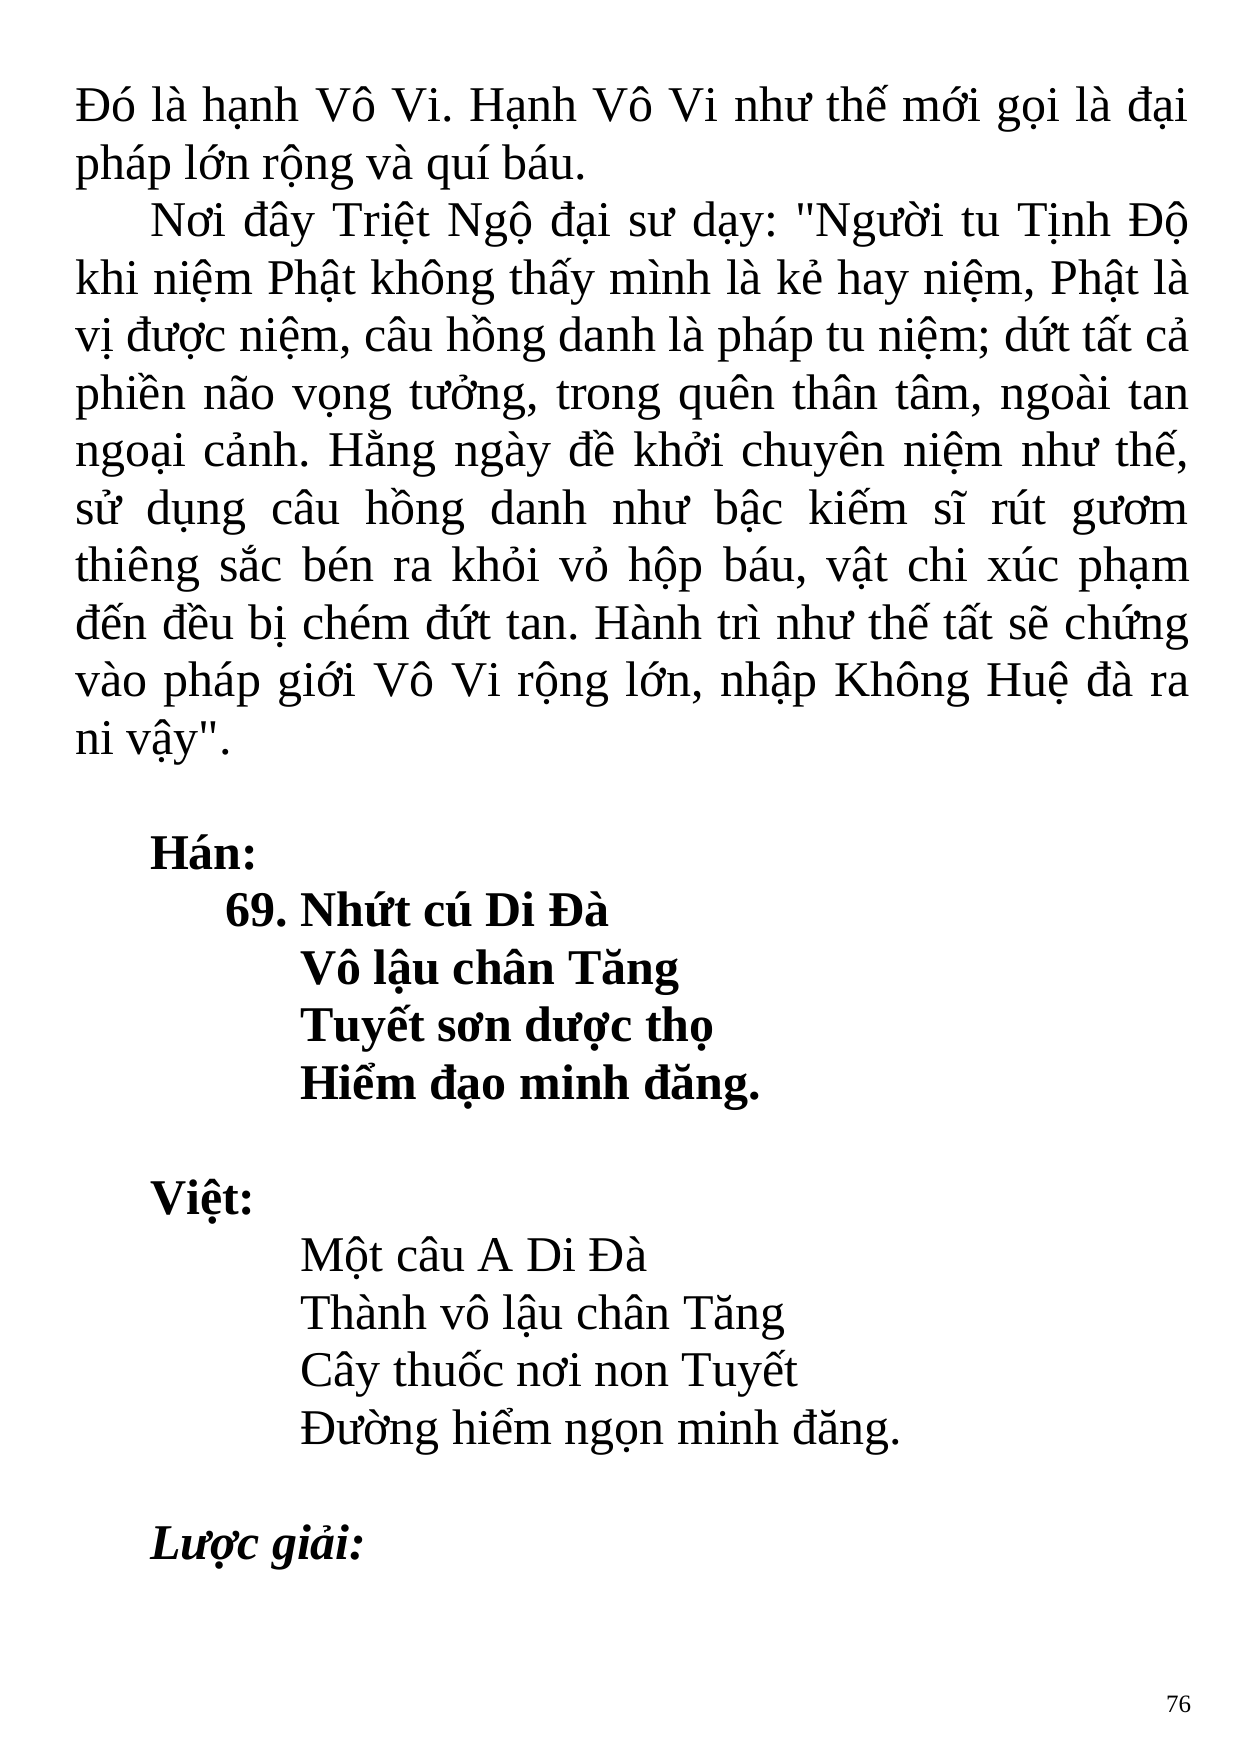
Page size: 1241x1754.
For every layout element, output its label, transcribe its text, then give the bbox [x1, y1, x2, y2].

text Hiểm đạo minh đăng. [75, 1052, 1191, 1110]
text Lược giải: [75, 1512, 1191, 1570]
text Hán: [75, 822, 1191, 880]
text Thành vô lậu chân Tăng [75, 1282, 1191, 1340]
text Nơi đây Triệt Ngộ đại sư dạy: "Người tu Tịnh Ðộ khi niệm Phật không thấy mình là kẻ hay niệm, Phật là vị được niệm, câu hồng danh là pháp tu niệm; dứt tất cả phiền não vọng tưởng, trong quên thân tâm, ngoài tan ngoại cảnh. Hằng ngày đề khởi chuyên niệm như thế, sử dụng câu hồng danh như bậc kiếm sĩ rút gươm thiêng sắc bén ra khỏi vỏ hộp báu, vật chi xúc phạm đến đều bị chém đứt tan. Hành trì như thế tất sẽ chứng vào pháp giới Vô Vi rộng lớn, nhập Không Huệ đà ra ni vậy". [75, 190, 1191, 765]
text Tuyết sơn dược thọ [75, 995, 1191, 1052]
text Ðường hiểm ngọn minh đăng. [75, 1397, 1191, 1455]
text Cây thuốc nơi non Tuyết [75, 1340, 1191, 1397]
text Một câu A Di Ðà [75, 1225, 1191, 1282]
text Vô lậu chân Tăng [75, 937, 1191, 995]
text Việt: [75, 1167, 1191, 1225]
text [75, 75, 1191, 190]
text 69. Nhứt cú Di Ðà [75, 880, 1191, 937]
